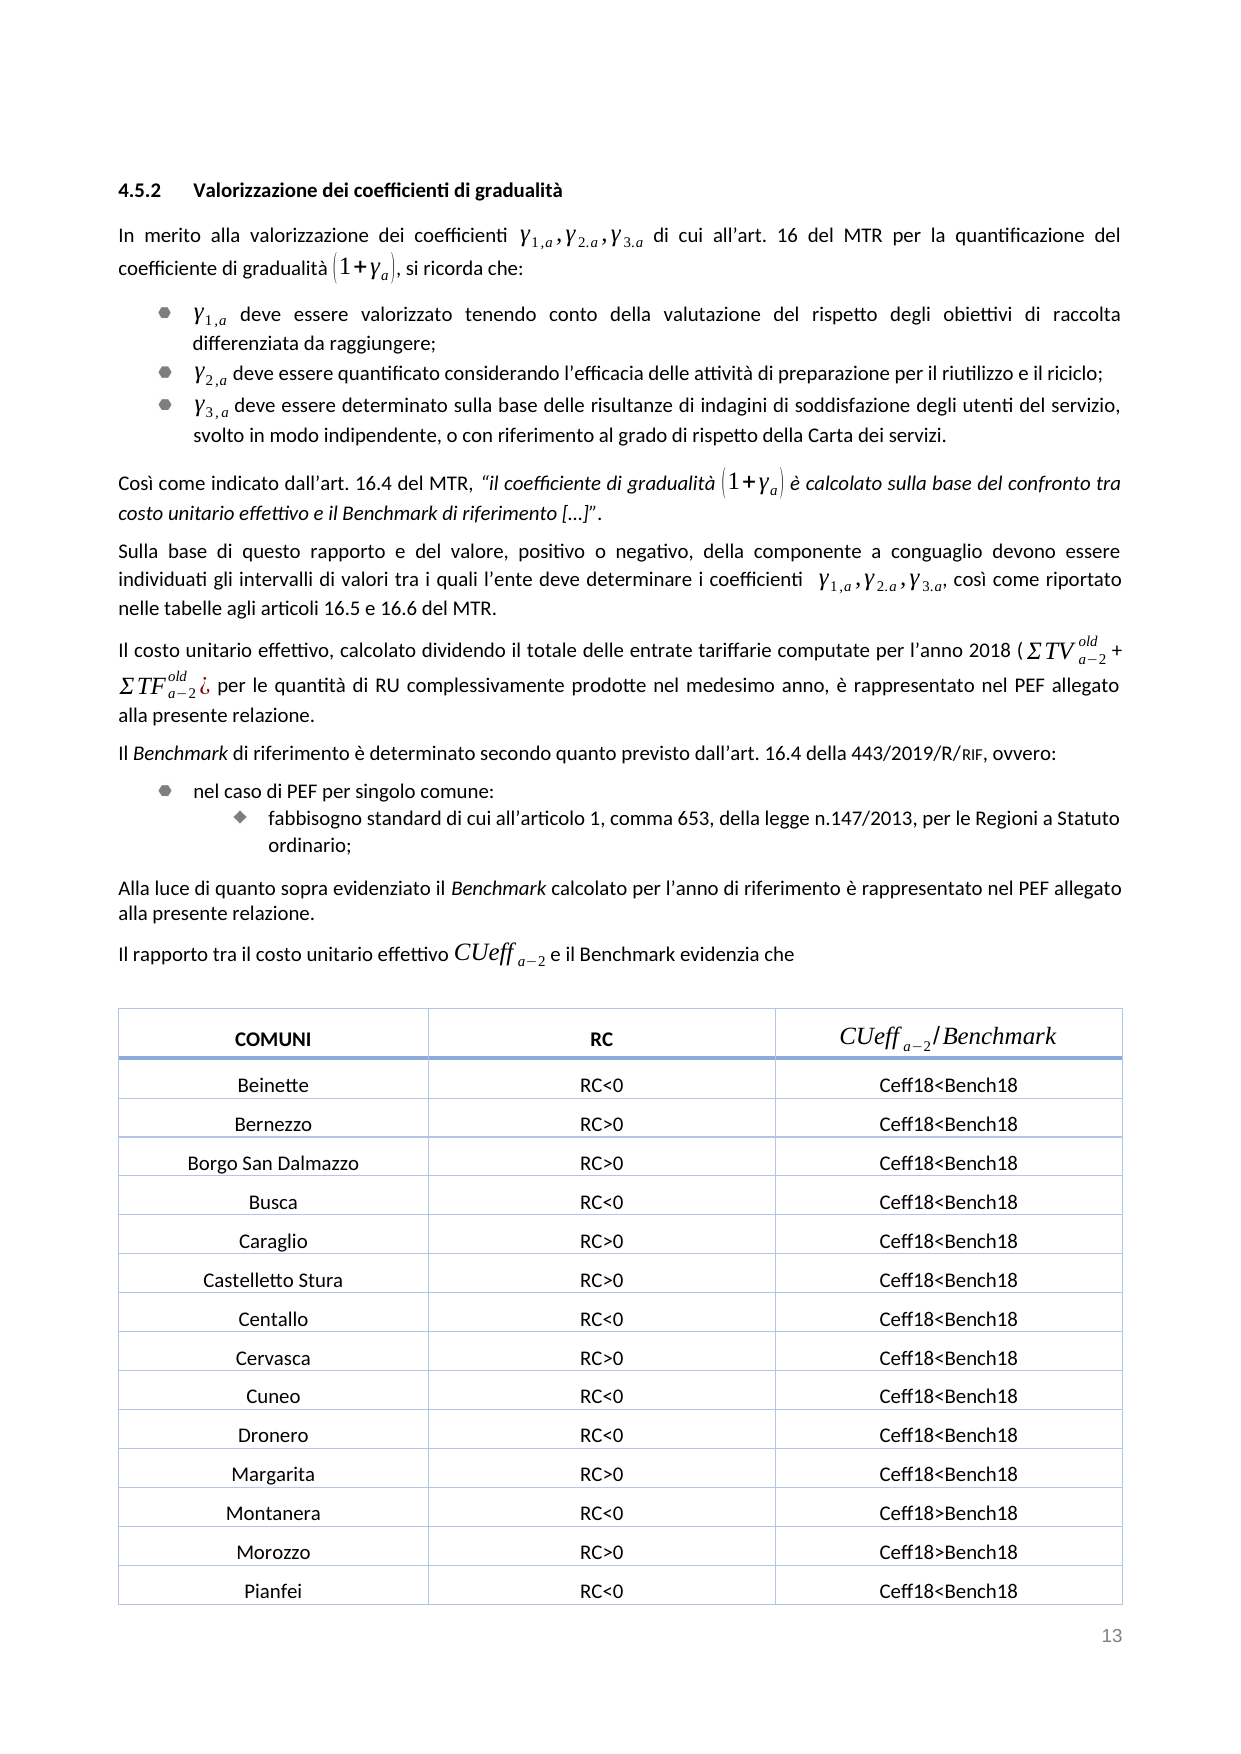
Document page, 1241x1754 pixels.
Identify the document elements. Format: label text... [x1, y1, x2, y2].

table_cell Dronero [119, 1410, 428, 1448]
table_cell Ceff18<Bench18 [776, 1254, 1122, 1292]
table_cell Ceff18>Bench18 [776, 1527, 1122, 1565]
picture [156, 782, 174, 799]
table_cell Ceff18<Bench18 [776, 1099, 1122, 1136]
table_cell Cuneo [119, 1371, 428, 1409]
table_cell Ceff18<Bench18 [776, 1371, 1122, 1409]
text Sulla base di questo rapporto e del valore, positivo o negativo, della componente a conguaglio devono essere individuati gli intervalli di valori tra i quali l’ente deve determinare i coefficienti , così come riportato nelle tabelle agli articoli 16.5 e 16.6 del MTR. [118, 538, 1122, 620]
table_cell Ceff18<Bench18 [776, 1060, 1122, 1097]
table_cell Ceff18<Bench18 [776, 1215, 1122, 1253]
text Il Benchmark di riferimento è determinato secondo quanto previsto dall’art. 16.4 della 443/2019/R/rif, ovvero: [118, 741, 1122, 766]
text Alla luce di quanto sopra evidenziato il Benchmark calcolato per l’anno di riferimento è rappresentato nel PEF allegato alla presente relazione. [118, 875, 1122, 926]
list deve essere determinato sulla base delle risultanze di indagini di soddisfazione degli utenti del servizio, svolto in modo indipendente, o con riferimento al grado di rispetto della Carta dei servizi. [156, 390, 1122, 448]
table_cell Ceff18<Bench18 [776, 1138, 1122, 1175]
table_cell RC>0 [429, 1099, 775, 1136]
list deve essere valorizzato tenendo conto della valutazione del rispetto degli obiettivi di raccolta differenziata da raggiungere; [155, 298, 1122, 356]
table_cell RC>0 [429, 1215, 775, 1253]
table_cell RC>0 [429, 1527, 775, 1565]
table_cell Ceff18<Bench18 [776, 1332, 1122, 1370]
table_cell RC>0 [429, 1254, 775, 1292]
table_cell RC>0 [429, 1449, 775, 1487]
table_cell Cervasca [119, 1332, 428, 1370]
table_cell Ceff18<Bench18 [776, 1176, 1122, 1214]
table_header RC [429, 1009, 775, 1056]
subtitle Valorizzazione dei coefficienti di gradualità [118, 177, 1122, 203]
table_header COMUNI [119, 1009, 428, 1056]
table_cell RC<0 [429, 1293, 775, 1331]
picture [156, 304, 173, 321]
text Il rapporto tra il costo unitario effettivo e il Benchmark evidenzia che [118, 938, 1122, 970]
table_cell Castelletto Stura [119, 1254, 428, 1292]
table_cell Ceff18<Bench18 [776, 1449, 1122, 1487]
table_cell RC<0 [429, 1060, 775, 1097]
table_cell Centallo [119, 1293, 428, 1331]
table_cell Busca [119, 1176, 428, 1214]
table_cell RC>0 [429, 1138, 775, 1175]
text Il costo unitario effettivo, calcolato dividendo il totale delle entrate tariffarie computate per l’anno 2018 ( + per le quantità di RU complessivamente prodotte nel medesimo anno, è rappresentato nel PEF allegato alla presente relazione. [118, 633, 1122, 728]
list nel caso di PEF per singolo comune: [156, 778, 1122, 804]
table_cell Bernezzo [119, 1099, 428, 1136]
picture [231, 808, 249, 826]
table_cell Montanera [119, 1488, 428, 1526]
table_cell Ceff18<Bench18 [776, 1410, 1122, 1448]
table_cell RC<0 [429, 1371, 775, 1409]
table_cell RC>0 [429, 1332, 775, 1370]
table_cell Margarita [119, 1449, 428, 1487]
table_cell Ceff18<Bench18 [776, 1566, 1122, 1604]
table_cell Pianfei [119, 1566, 428, 1604]
text Così come indicato dall’art. 16.4 del MTR, “il coefficiente di gradualità è calcolato sulla base del confronto tra costo unitario effettivo e il Benchmark di riferimento […]”. [118, 466, 1122, 526]
text In merito alla valorizzazione dei coefficienti di cui all’art. 16 del MTR per la quantificazione del coefficiente di gradualità , si ricorda che: [118, 219, 1122, 285]
table_cell Beinette [119, 1060, 428, 1097]
picture [156, 396, 174, 413]
table_cell RC<0 [429, 1410, 775, 1448]
table_cell Ceff18>Bench18 [776, 1488, 1122, 1526]
table_cell Ceff18<Bench18 [776, 1293, 1122, 1331]
table_cell Morozzo [119, 1527, 428, 1565]
list deve essere quantificato considerando l’efficacia delle attività di preparazione per il riutilizzo e il riciclo; [156, 357, 1122, 388]
table_cell RC<0 [429, 1566, 775, 1604]
table_cell RC<0 [429, 1488, 775, 1526]
table_header [776, 1009, 1122, 1056]
table_cell Caraglio [119, 1215, 428, 1253]
table_cell RC<0 [429, 1176, 775, 1214]
picture [156, 363, 174, 381]
list fabbisogno standard di cui all’articolo 1, comma 653, della legge n.147/2013, per le Regioni a Statuto ordinario; [231, 805, 1122, 857]
table_cell Borgo San Dalmazzo [119, 1138, 428, 1175]
